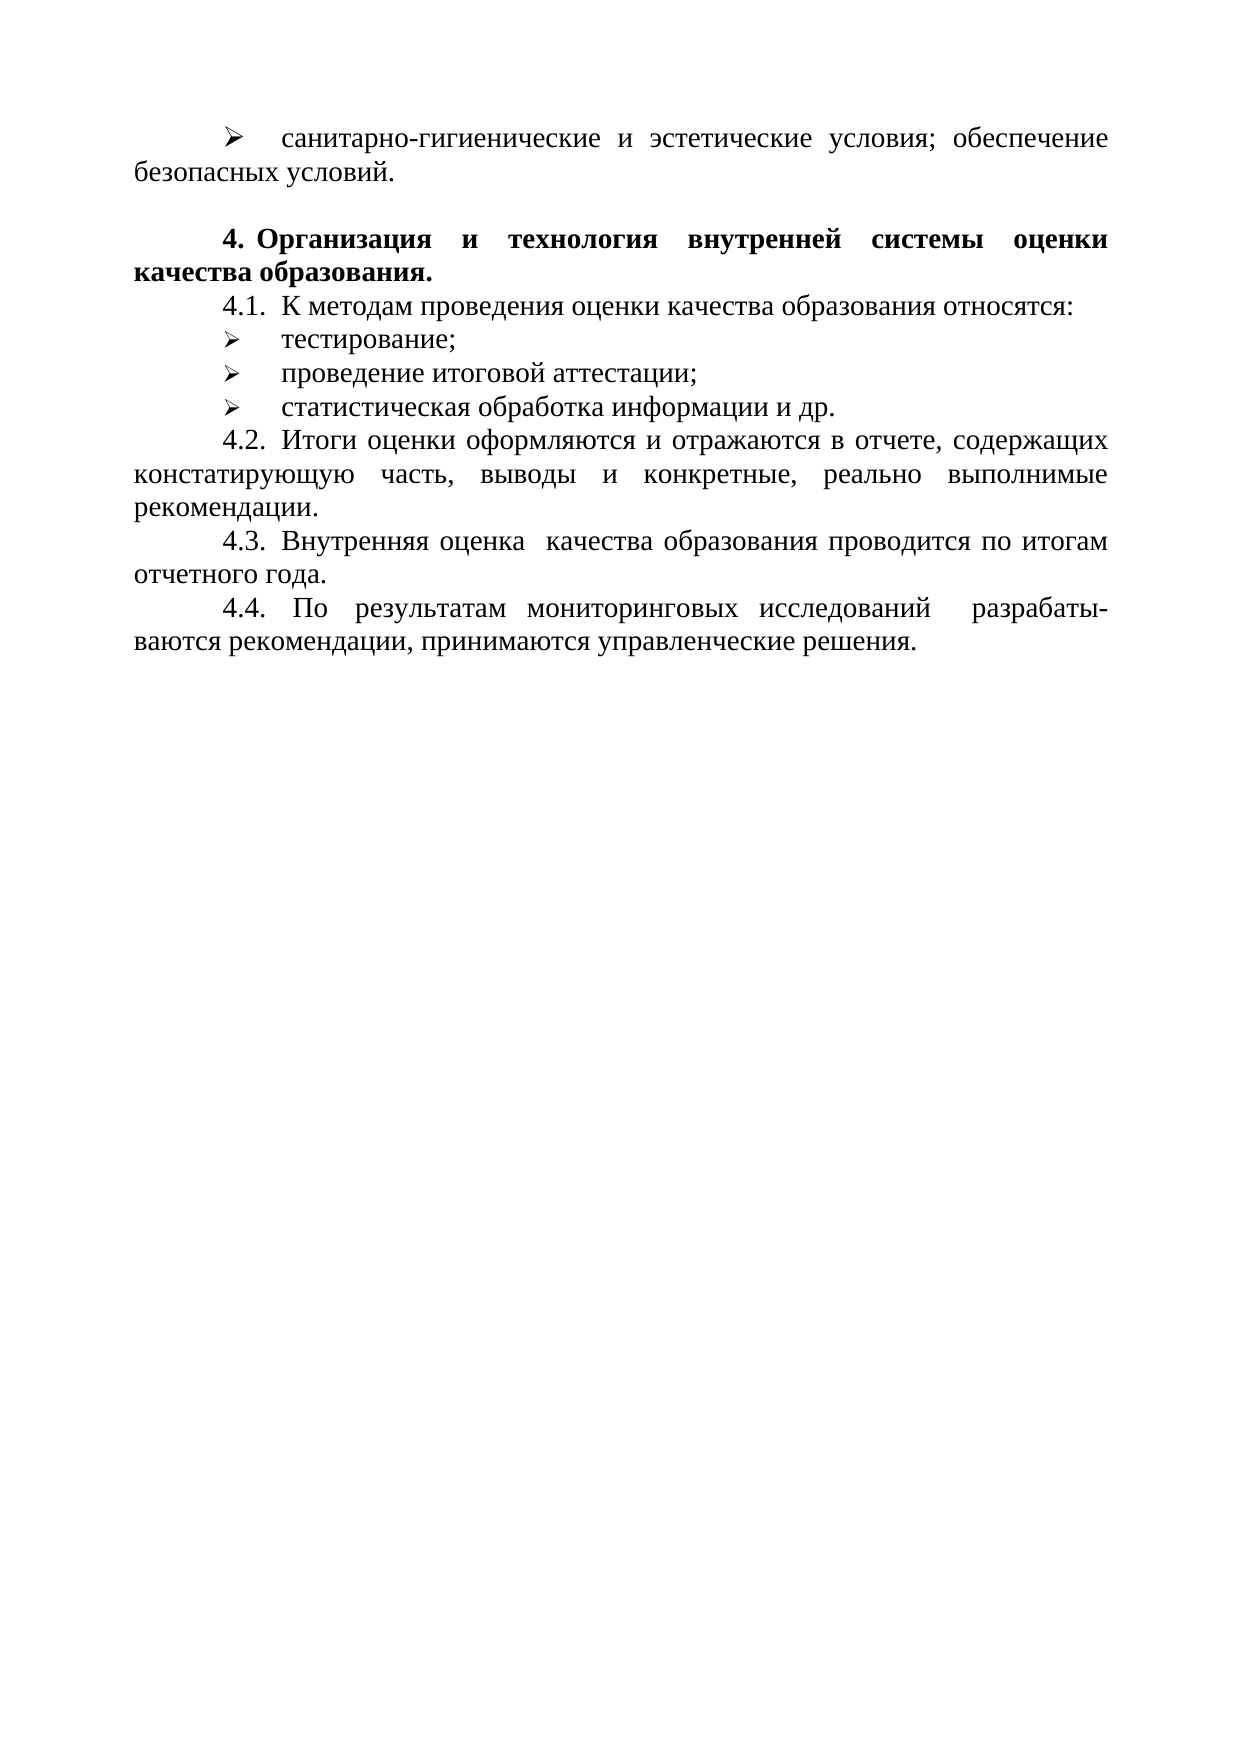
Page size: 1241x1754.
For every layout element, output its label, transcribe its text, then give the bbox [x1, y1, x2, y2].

list Внутренняя оценка качества образования проводится по итогам отчетного года. [134, 523, 1109, 590]
list Организация и технология внутренней системы оценки качества образования. [134, 221, 1109, 288]
list статистическая обработка информации и др. [134, 389, 1109, 422]
list проведение итоговой аттестации; [134, 355, 1109, 389]
list По результатам мониторинговых исследований разрабаты-ваются рекомендации, принимаются управленческие решения. [134, 590, 1109, 657]
list санитарно-гигиенические и эстетические условия; обеспечение безопасных условий. [134, 120, 1109, 187]
list К методам проведения оценки качества образования относятся: [134, 288, 1109, 322]
list тестирование; [134, 322, 1109, 355]
list Итоги оценки оформляются и отражаются в отчете, содержащих констатирующую часть, выводы и конкретные, реально выполнимые рекомендации. [134, 422, 1109, 523]
